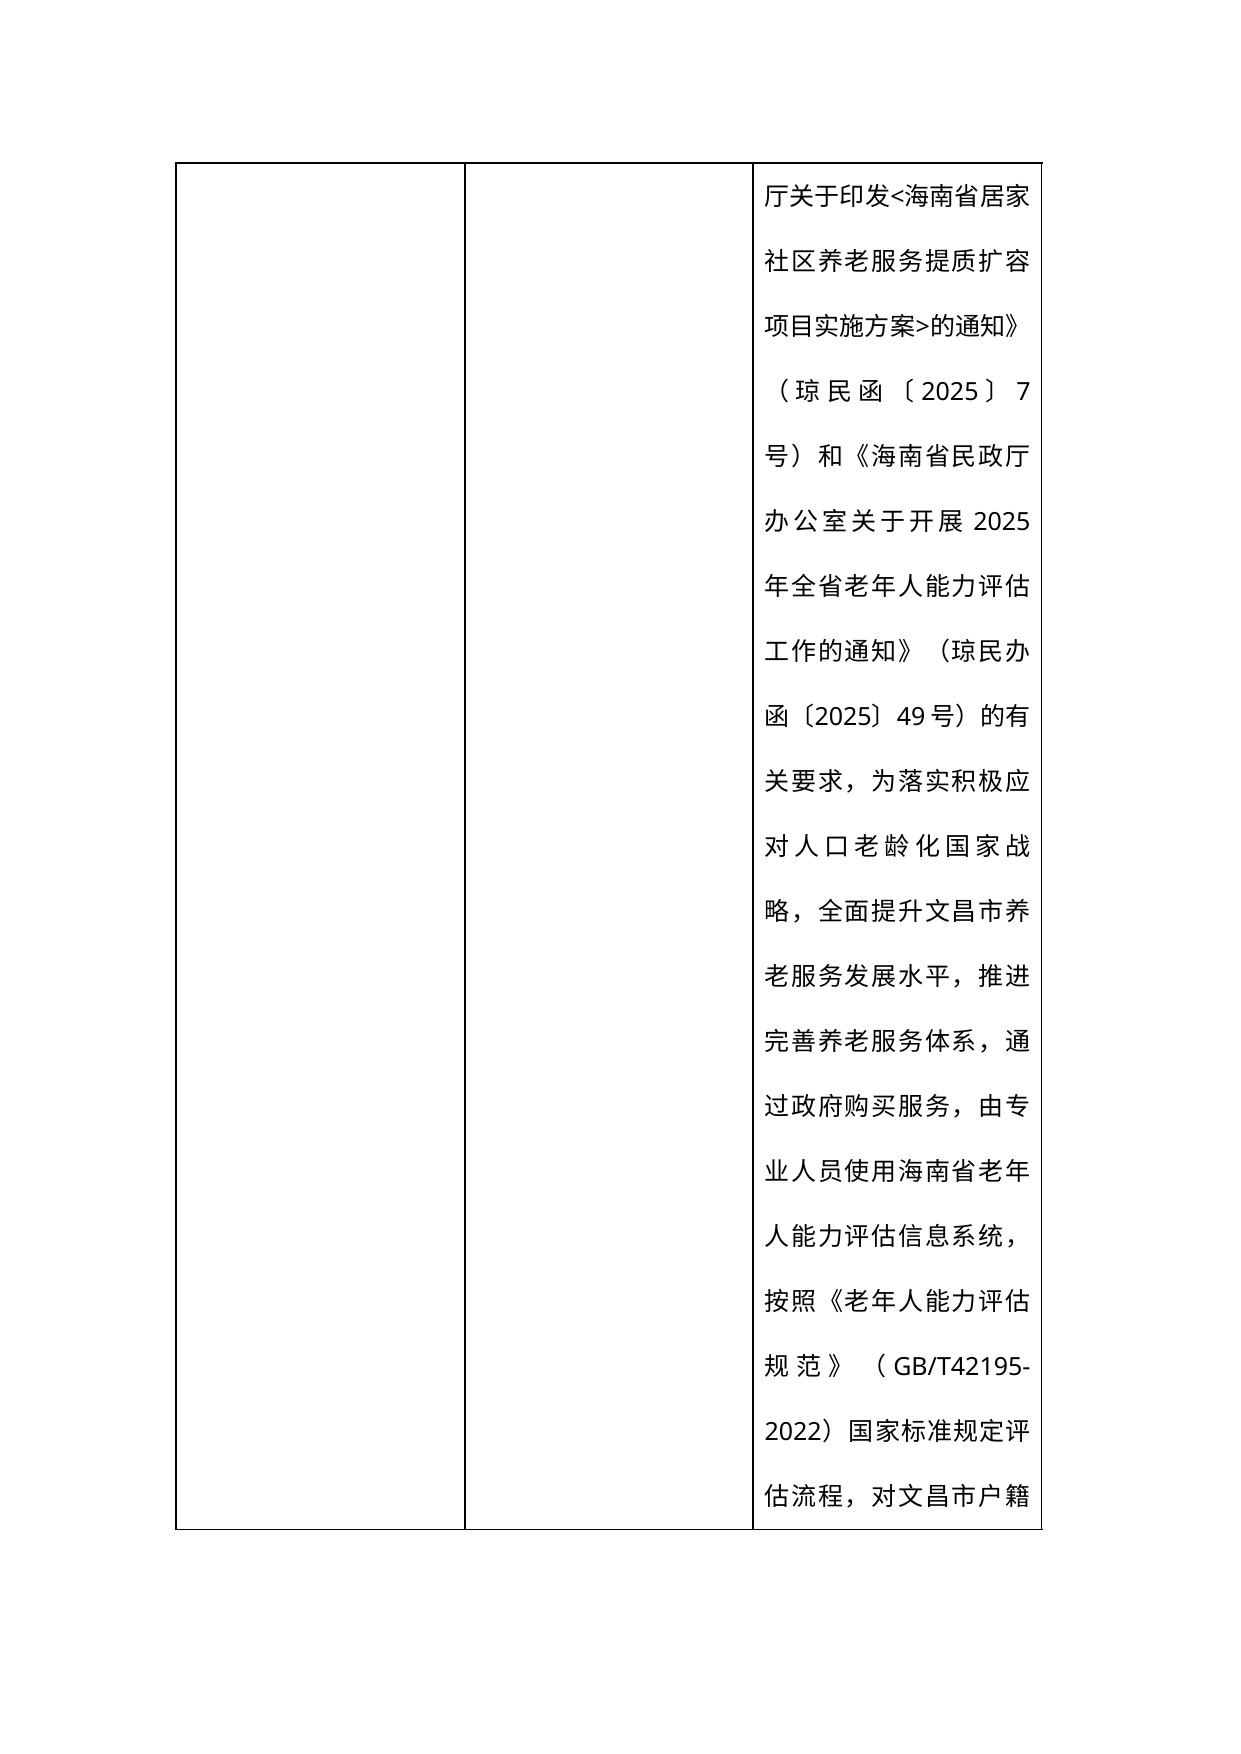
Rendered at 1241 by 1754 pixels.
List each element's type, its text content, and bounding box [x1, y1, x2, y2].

table_cell 1 [177, 164, 464, 1528]
table_cell [466, 164, 752, 1528]
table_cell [754, 164, 1041, 1528]
